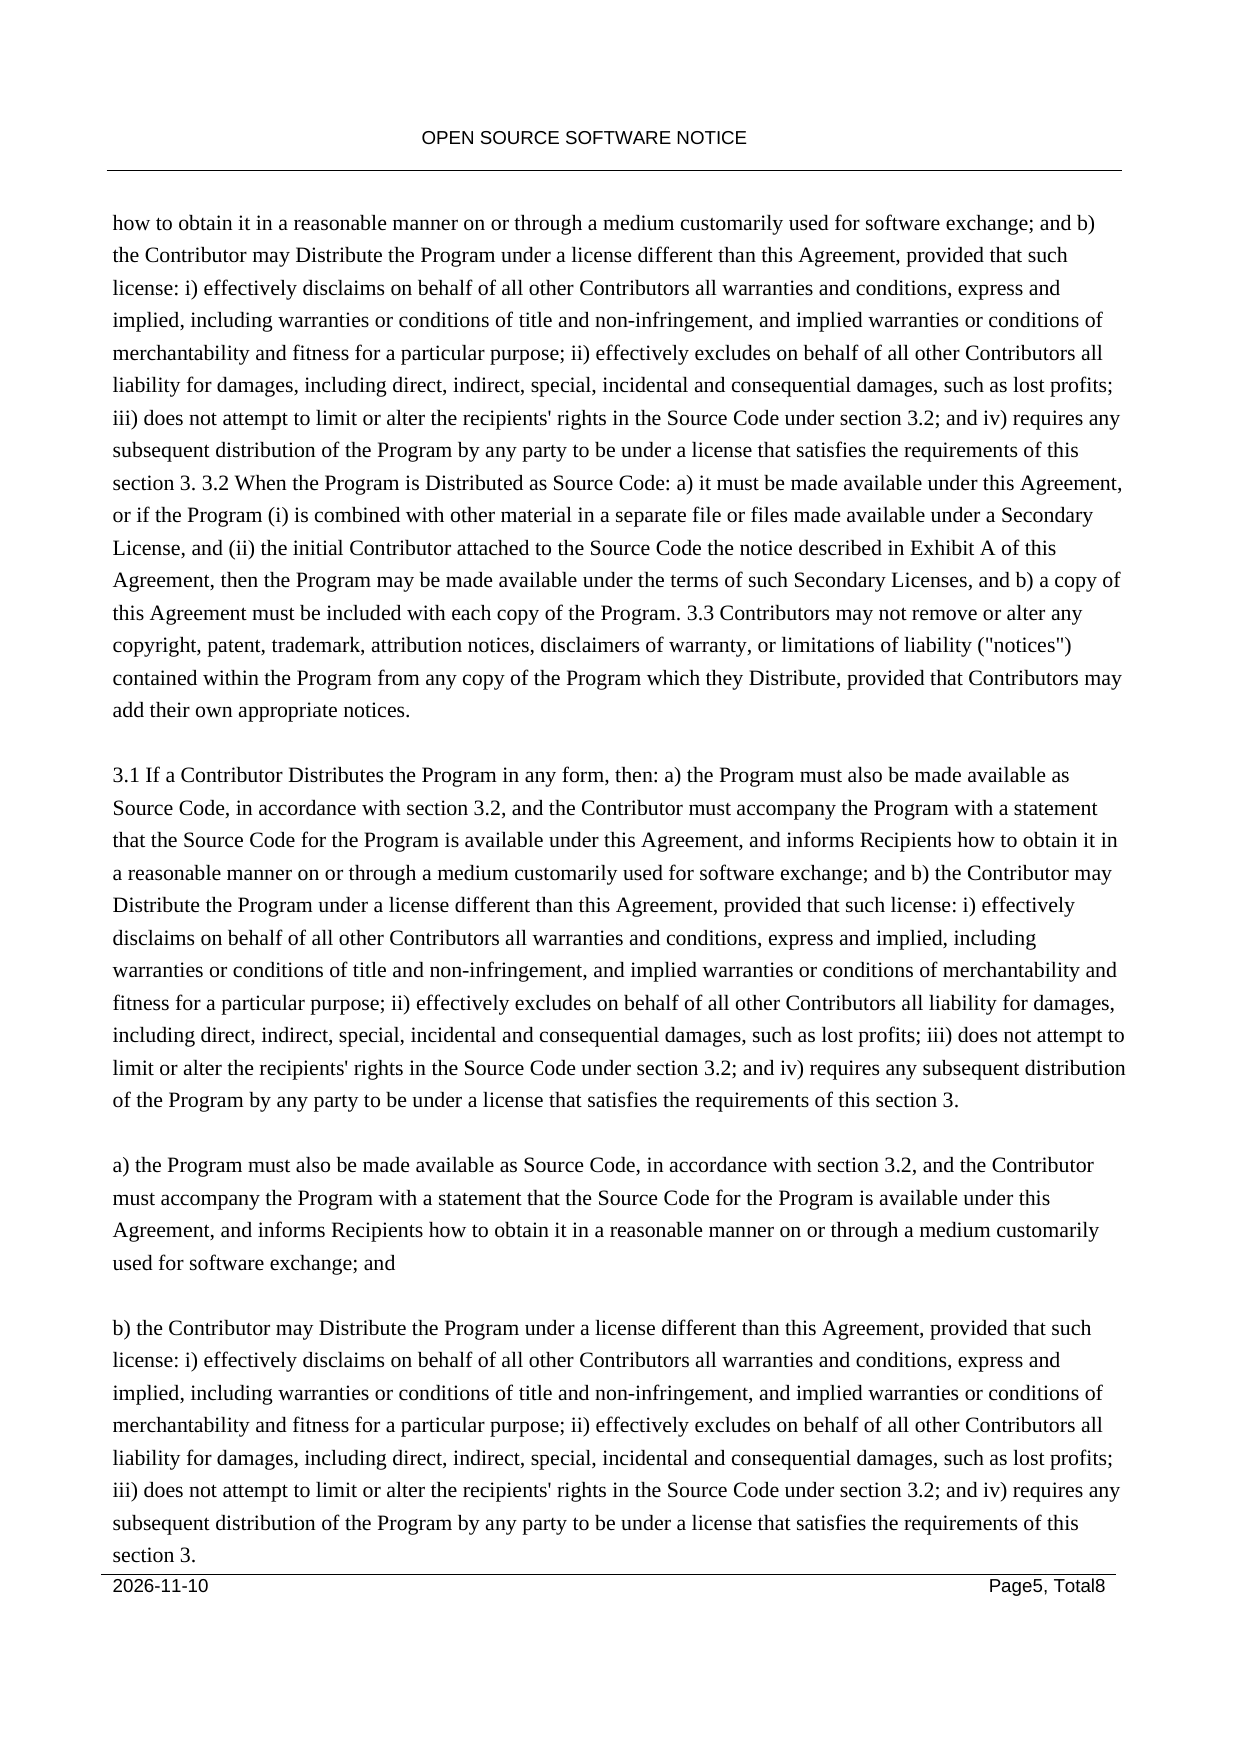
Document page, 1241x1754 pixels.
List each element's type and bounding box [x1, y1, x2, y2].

text [112, 206, 1128, 1571]
